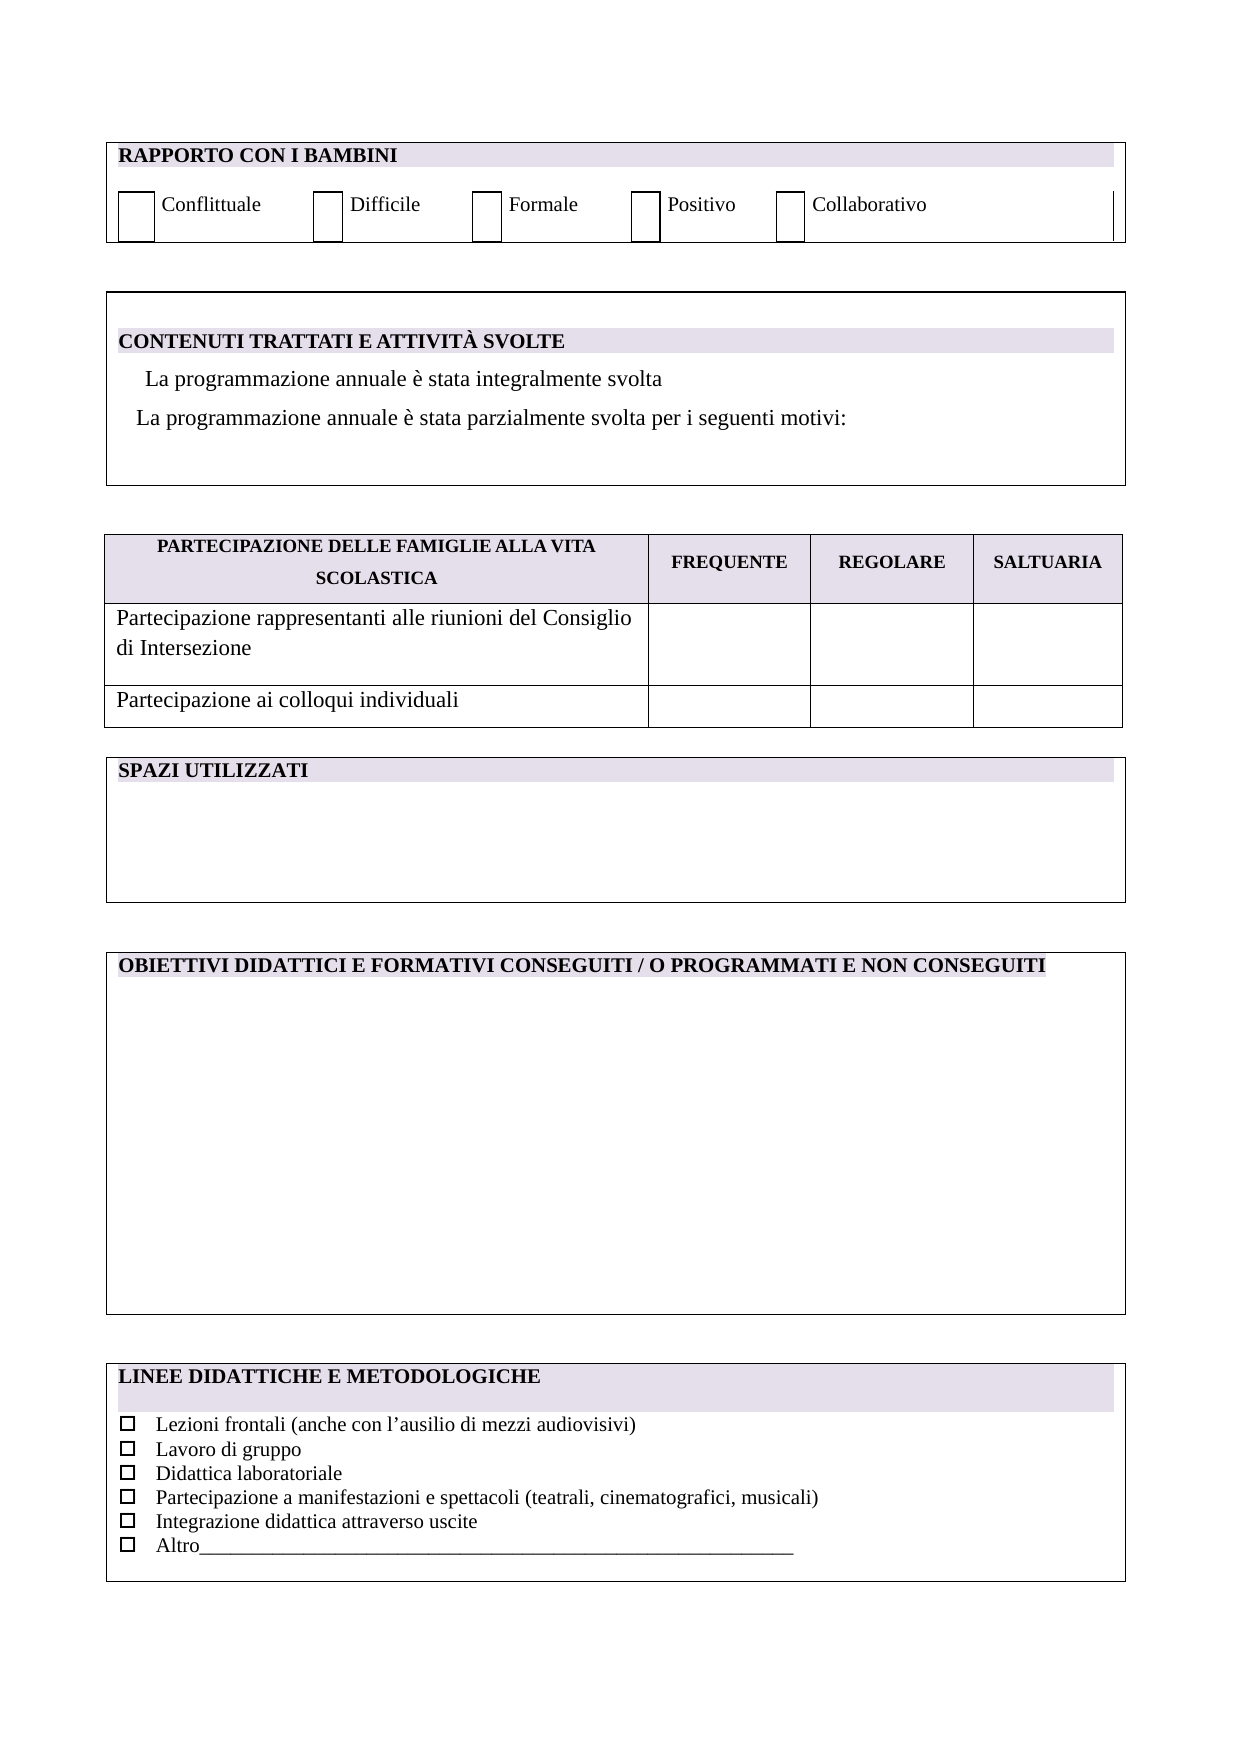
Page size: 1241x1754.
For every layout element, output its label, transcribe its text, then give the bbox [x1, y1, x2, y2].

table_cell Partecipazione ai colloqui individuali [105, 686, 648, 727]
table_header CONTENUTI TRATTATI E ATTIVITÀ SVOLTE  La programmazione annuale è stata integralmente svolta La programmazione annuale è stata parzialmente svolta per i seguenti motivi: [107, 293, 1125, 485]
table_header SPAZI UTILIZZATI [107, 758, 1125, 902]
table_header LINEE DIDATTICHE E METODOLOGICHE Lezioni frontali (anche con l’ausilio di mezzi audiovisivi) Lavoro di gruppo Didattica laboratoriale Partecipazione a manifestazioni e spettacoli (teatrali, cinematografici, musicali) Integrazione didattica attraverso uscite Altro_________________________________________________________ [107, 1364, 1125, 1581]
table_header SALTUARIA [974, 535, 1122, 603]
table_cell [649, 686, 810, 727]
table_header PARTECIPAZIONE DELLE FAMIGLIE ALLA VITA SCOLASTICA [105, 535, 648, 603]
table_cell [811, 686, 973, 727]
table_cell [974, 604, 1122, 685]
table_header REGOLARE [811, 535, 973, 603]
table_cell Partecipazione rappresentanti alle riunioni del Consiglio di Intersezione [105, 604, 648, 685]
table_header RAPPORTO CON I BAMBINI [107, 143, 1125, 242]
table_header FREQUENTE [649, 535, 810, 603]
table_cell [811, 604, 973, 685]
table_cell [649, 604, 810, 685]
table_cell [974, 686, 1122, 727]
table_header OBIETTIVI DIDATTICI E FORMATIVI CONSEGUITI / O PROGRAMMATI E NON CONSEGUITI [107, 953, 1125, 1314]
